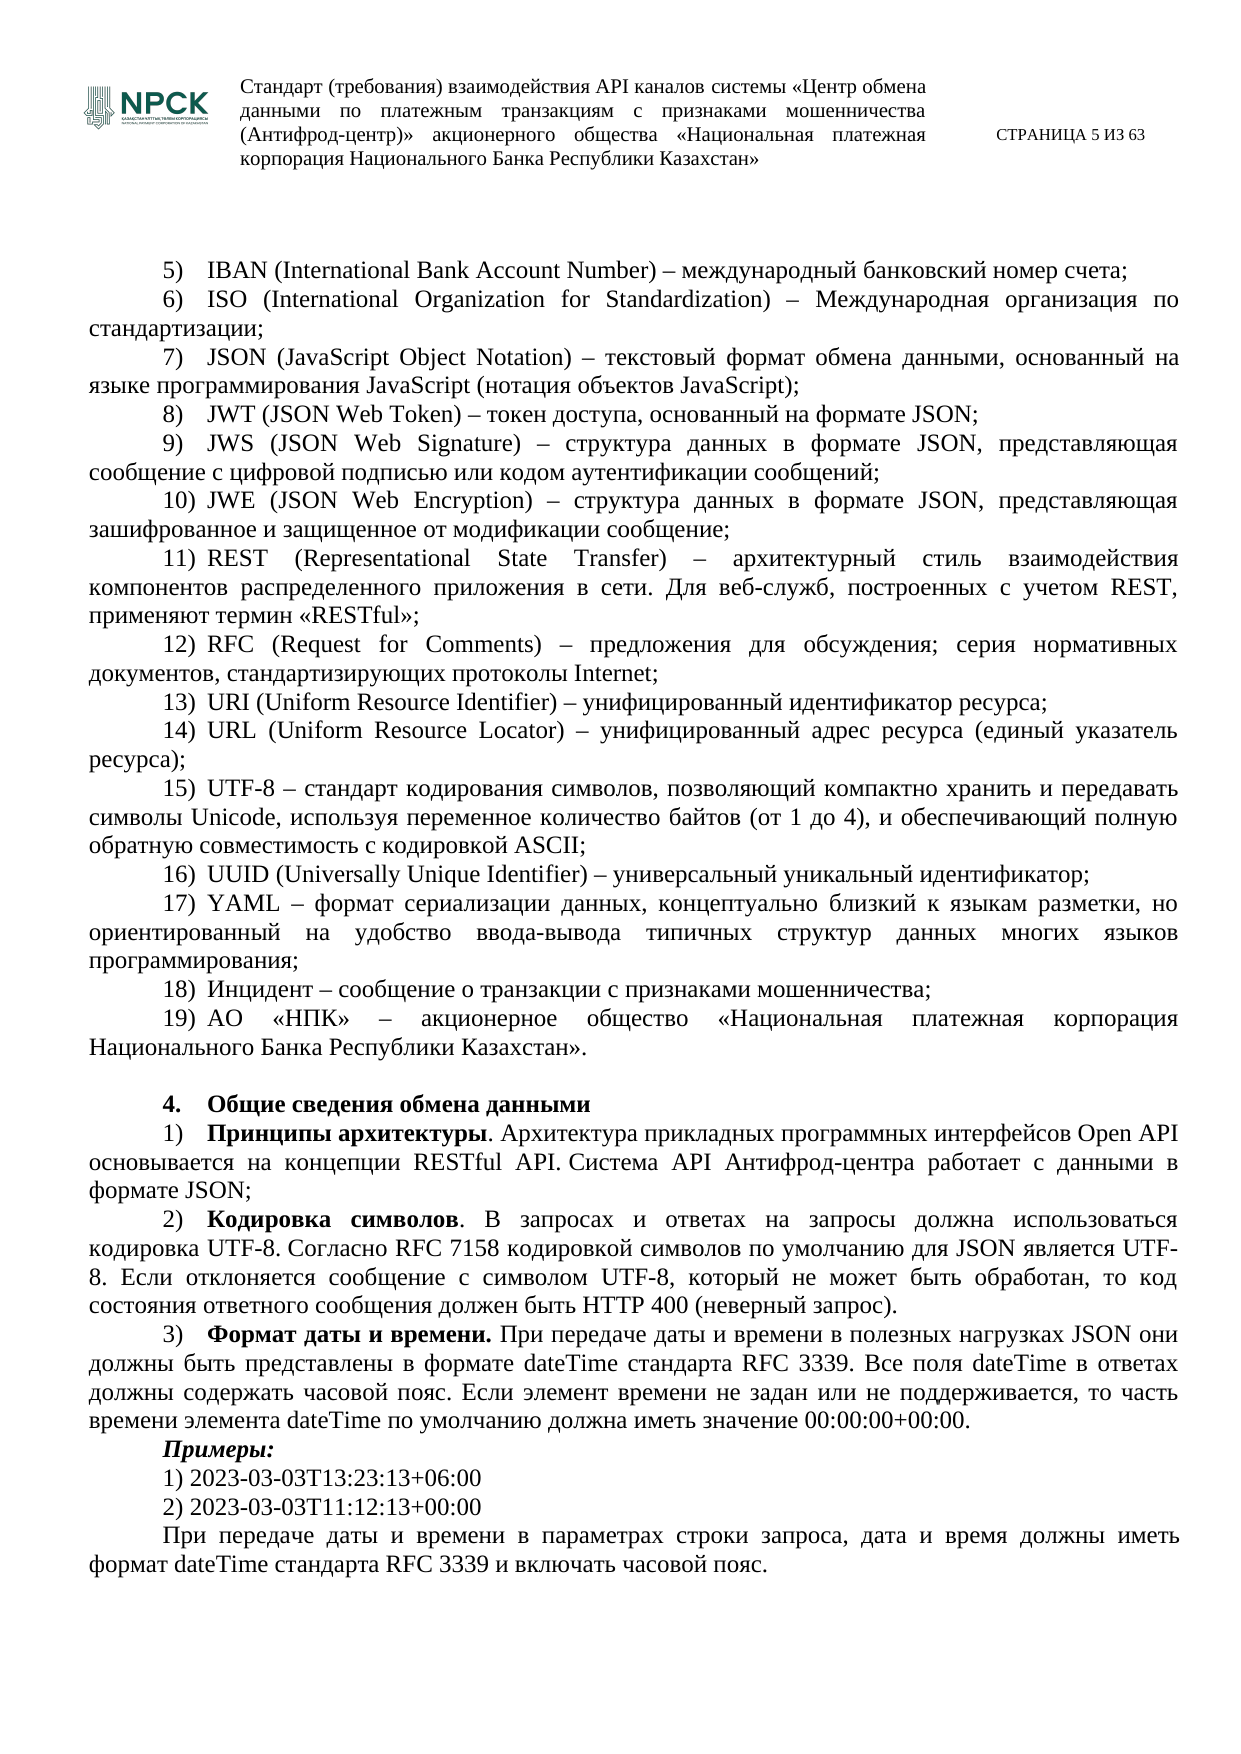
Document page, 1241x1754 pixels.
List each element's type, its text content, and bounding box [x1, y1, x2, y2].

text 1) 2023-03-03T13:23:13+06:00 [89, 1463, 1181, 1492]
list Кодировка символов. В запросах и ответах на запросы должна использоваться кодировка UTF-8. Согласно RFC 7158 кодировкой символов по умолчанию для JSON является UTF-8. Если отклоняется сообщение с символом UTF-8, который не может быть обработан, то код состояния ответного сообщения должен быть HTTP 400 (неверный запрос). [89, 1204, 1179, 1319]
list YAML – формат сериализации данных, концептуально близкий к языкам разметки, но ориентированный на удобство ввода-вывода типичных структур данных многих языков программирования; [89, 888, 1179, 974]
list АО «НПК» – акционерное общество «Национальная платежная корпорация Национального Банка Республики Казахстан». [89, 1003, 1179, 1061]
picture [77, 73, 215, 143]
list Формат даты и времени. При передаче даты и времени в полезных нагрузках JSON они должны быть представлены в формате dateTime стандарта RFC 3339. Все поля dateTime в ответах должны содержать часовой пояс. Если элемент времени не задан или не поддерживается, то часть времени элемента dateTime по умолчанию должна иметь значение 00:00:00+00:00. [89, 1319, 1179, 1434]
list REST (Representational State Transfer) – архитектурный стиль взаимодействия компонентов распределенного приложения в сети. Для веб-служб, построенных с учетом REST, применяют термин «RESTful»; [89, 543, 1179, 629]
list URI (Uniform Resource Identifier) – унифицированный идентификатор ресурса; [89, 687, 1179, 716]
list RFC (Request for Comments) – предложения для обсуждения; серия нормативных документов, стандартизирующих протоколы Internet; [89, 629, 1179, 687]
list UTF-8 – стандарт кодирования символов, позволяющий компактно хранить и передавать символы Unicode, используя переменное количество байтов (от 1 до 4), и обеспечивающий полную обратную совместимость с кодировкой ASCII; [89, 773, 1179, 859]
text При передаче даты и времени в параметрах строки запроса, дата и время должны иметь формат dateTime стандарта RFC 3339 и включать часовой пояс. [89, 1521, 1181, 1578]
list JSON (JavaScript Object Notation) – текстовый формат обмена данными, основанный на языке программирования JavaScript (нотация объектов JavaScript); [89, 342, 1179, 399]
list URL (Uniform Resource Locator) – унифицированный адрес ресурса (единый указатель ресурса); [89, 716, 1179, 773]
text 2) 2023-03-03T11:12:13+00:00 [89, 1492, 1181, 1521]
list JWS (JSON Web Signature) – структура данных в формате JSON, представляющая сообщение с цифровой подписью или кодом аутентификации сообщений; [89, 428, 1179, 486]
list JWE (JSON Web Encryption) – структура данных в формате JSON, представляющая зашифрованное и защищенное от модификации сообщение; [89, 486, 1179, 543]
list Принципы архитектуры. Архитектура прикладных программных интерфейсов Open API основывается на концепции RESTful API. Система API Антифрод-центра работает с данными в формате JSON; [89, 1118, 1179, 1204]
text Примеры: [89, 1434, 1181, 1463]
list IBAN (International Bank Account Number) – международный банковский номер счета; [89, 256, 1179, 284]
list JWT (JSON Web Token) – токен доступа, основанный на формате JSON; [89, 399, 1179, 428]
list Инцидент – сообщение о транзакции с признаками мошенничества; [89, 974, 1179, 1003]
list Общие сведения обмена данными [89, 1089, 1181, 1118]
list ISO (International Organization for Standardization) – Международная организация по стандартизации; [89, 284, 1179, 342]
list UUID (Universally Unique Identifier) – универсальный уникальный идентификатор; [89, 859, 1179, 888]
